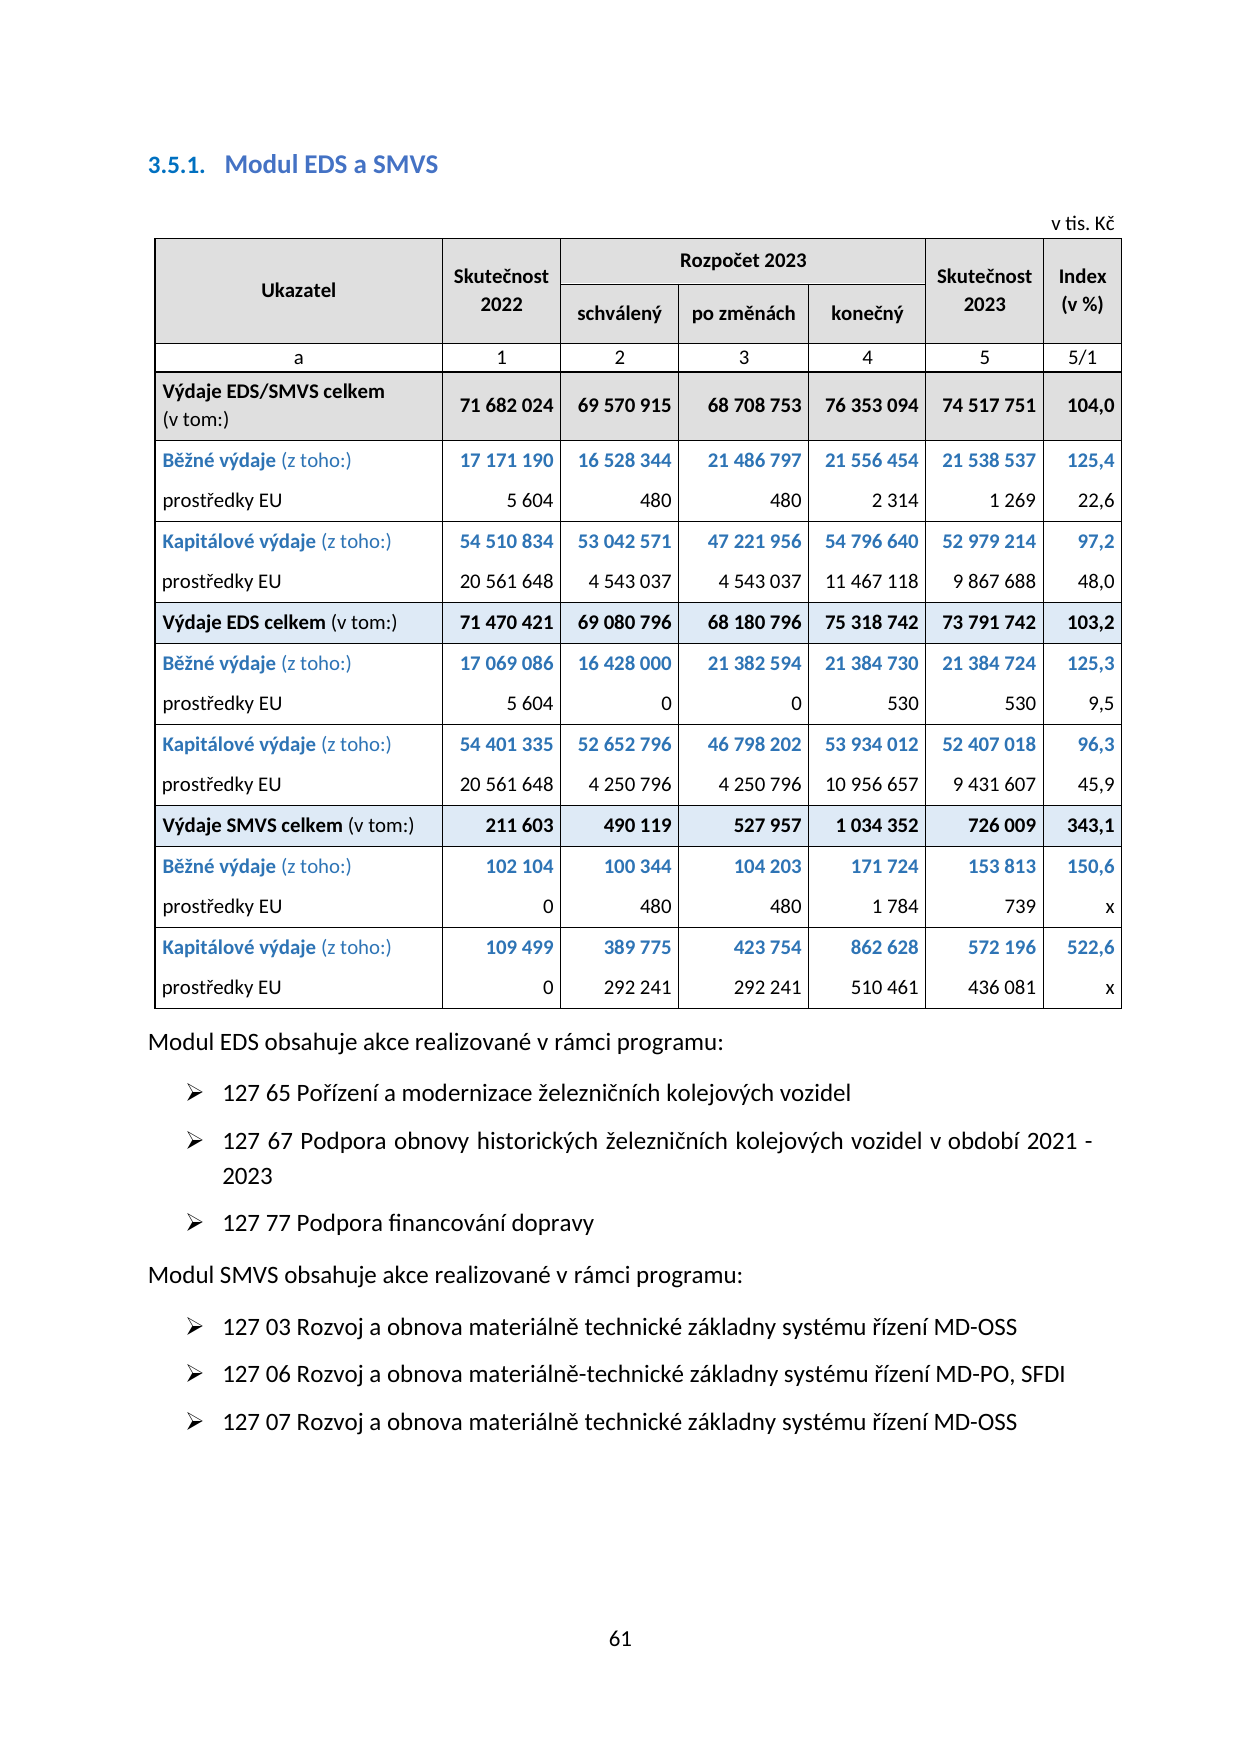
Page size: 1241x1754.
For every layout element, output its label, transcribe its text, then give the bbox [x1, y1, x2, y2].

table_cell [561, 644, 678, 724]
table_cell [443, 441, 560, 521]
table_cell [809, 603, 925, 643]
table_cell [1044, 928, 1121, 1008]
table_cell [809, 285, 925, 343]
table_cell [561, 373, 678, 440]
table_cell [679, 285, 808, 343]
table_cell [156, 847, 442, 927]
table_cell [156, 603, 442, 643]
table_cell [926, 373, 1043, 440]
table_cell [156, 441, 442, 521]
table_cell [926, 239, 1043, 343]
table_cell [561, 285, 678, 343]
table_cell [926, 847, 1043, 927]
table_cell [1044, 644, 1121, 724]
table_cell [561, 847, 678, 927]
list 127 03 Rozvoj a obnova materiálně technické základny systému řízení MD-OSS [185, 1311, 1093, 1341]
text Modul SMVS obsahuje akce realizované v rámci programu: [148, 1259, 1093, 1290]
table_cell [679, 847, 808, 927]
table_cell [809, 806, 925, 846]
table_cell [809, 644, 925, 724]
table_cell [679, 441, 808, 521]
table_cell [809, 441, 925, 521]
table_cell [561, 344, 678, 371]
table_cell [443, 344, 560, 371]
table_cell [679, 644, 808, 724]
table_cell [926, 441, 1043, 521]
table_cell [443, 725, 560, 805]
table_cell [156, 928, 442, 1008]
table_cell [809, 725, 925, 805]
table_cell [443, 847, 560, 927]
list 127 06 Rozvoj a obnova materiálně-technické základny systému řízení MD-PO, SFDI [185, 1358, 1093, 1389]
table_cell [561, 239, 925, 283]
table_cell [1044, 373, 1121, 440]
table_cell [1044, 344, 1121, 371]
text Modul EDS a SMVS [148, 148, 1093, 181]
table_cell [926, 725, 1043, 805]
list 127 77 Podpora financování dopravy [185, 1207, 1093, 1238]
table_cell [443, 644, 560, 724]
list 127 65 Pořízení a modernizace železničních kolejových vozidel [185, 1077, 1093, 1108]
list 127 07 Rozvoj a obnova materiálně technické základny systému řízení MD-OSS [185, 1406, 1093, 1436]
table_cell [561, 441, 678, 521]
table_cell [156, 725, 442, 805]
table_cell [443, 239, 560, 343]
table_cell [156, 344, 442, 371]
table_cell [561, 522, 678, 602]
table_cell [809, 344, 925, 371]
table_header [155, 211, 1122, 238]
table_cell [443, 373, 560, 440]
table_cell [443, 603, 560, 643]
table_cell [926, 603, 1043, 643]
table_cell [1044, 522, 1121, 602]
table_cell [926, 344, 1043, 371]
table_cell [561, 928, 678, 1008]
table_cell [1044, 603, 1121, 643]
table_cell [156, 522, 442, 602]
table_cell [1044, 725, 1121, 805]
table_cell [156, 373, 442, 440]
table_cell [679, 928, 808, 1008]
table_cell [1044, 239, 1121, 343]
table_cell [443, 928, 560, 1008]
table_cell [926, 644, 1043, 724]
text Modul EDS obsahuje akce realizované v rámci programu: [148, 1026, 1093, 1056]
list 127 67 Podpora obnovy historických železničních kolejových vozidel v období 2021 - 2023 [185, 1125, 1093, 1191]
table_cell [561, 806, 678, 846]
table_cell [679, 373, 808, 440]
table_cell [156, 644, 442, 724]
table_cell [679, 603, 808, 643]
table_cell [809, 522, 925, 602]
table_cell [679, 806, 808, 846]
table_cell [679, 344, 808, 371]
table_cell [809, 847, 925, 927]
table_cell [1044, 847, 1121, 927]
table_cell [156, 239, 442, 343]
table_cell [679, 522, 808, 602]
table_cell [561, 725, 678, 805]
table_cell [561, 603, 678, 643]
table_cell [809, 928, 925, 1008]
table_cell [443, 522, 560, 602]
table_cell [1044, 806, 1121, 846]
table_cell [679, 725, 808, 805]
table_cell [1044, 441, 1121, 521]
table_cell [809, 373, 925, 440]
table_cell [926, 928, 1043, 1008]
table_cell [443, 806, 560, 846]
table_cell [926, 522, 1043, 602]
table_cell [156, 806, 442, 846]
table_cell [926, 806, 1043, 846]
